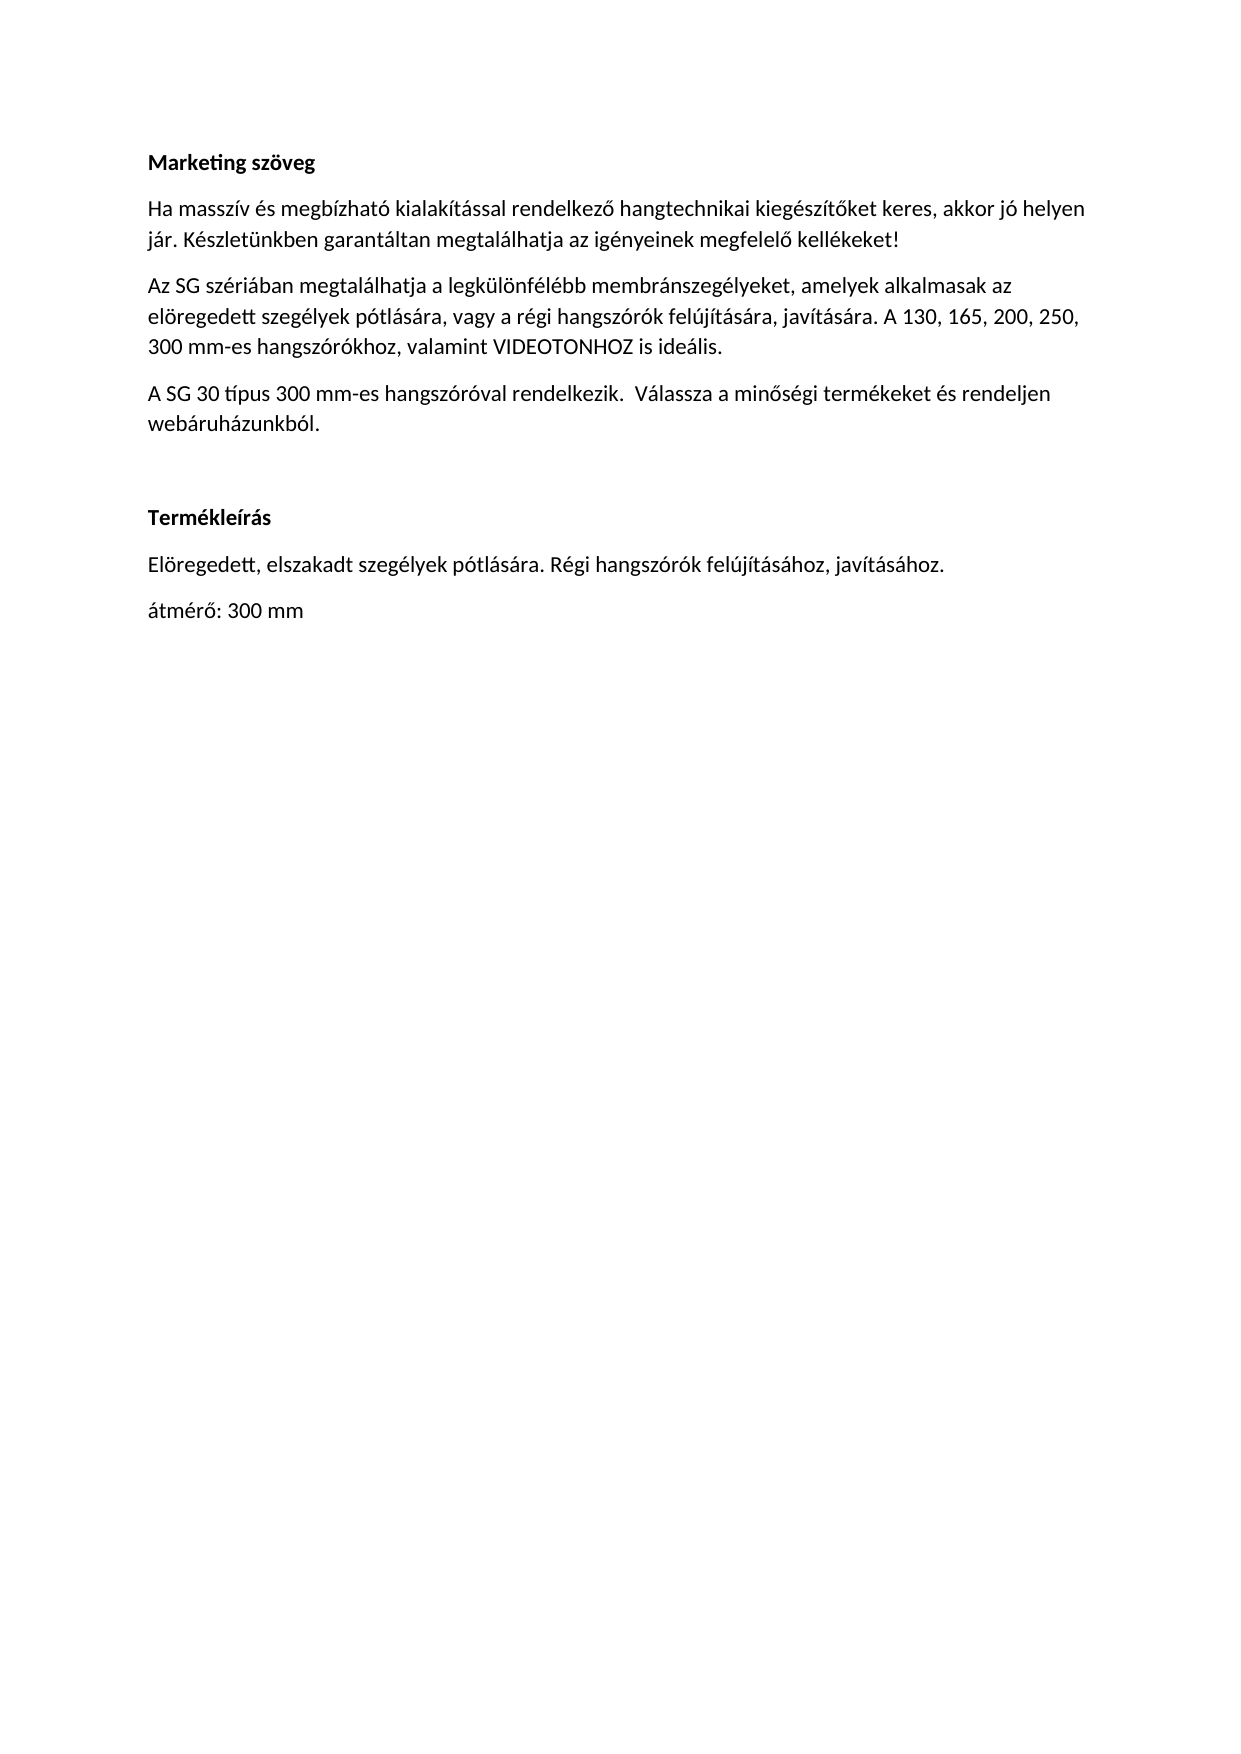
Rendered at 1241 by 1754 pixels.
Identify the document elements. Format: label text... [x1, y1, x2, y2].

text Elöregedett, elszakadt szegélyek pótlására. Régi hangszórók felújításához, javításához. [148, 550, 1093, 578]
text átmérő: 300 mm [148, 597, 1093, 624]
text Marketing szöveg [148, 148, 1093, 176]
text Az SG szériában megtalálhatja a legkülönfélébb membránszegélyeket, amelyek alkalmasak az elöregedett szegélyek pótlására, vagy a régi hangszórók felújítására, javítására. A 130, 165, 200, 250, 300 mm-es hangszórókhoz, valamint VIDEOTONHOZ is ideális. [148, 272, 1093, 360]
text A SG 30 típus 300 mm-es hangszóróval rendelkezik. Válassza a minőségi termékeket és rendeljen webáruházunkból. [148, 379, 1093, 437]
text Ha masszív és megbízható kialakítással rendelkező hangtechnikai kiegészítőket keres, akkor jó helyen jár. Készletünkben garantáltan megtalálhatja az igényeinek megfelelő kellékeket! [148, 194, 1093, 253]
text Termékleírás [148, 503, 1093, 531]
